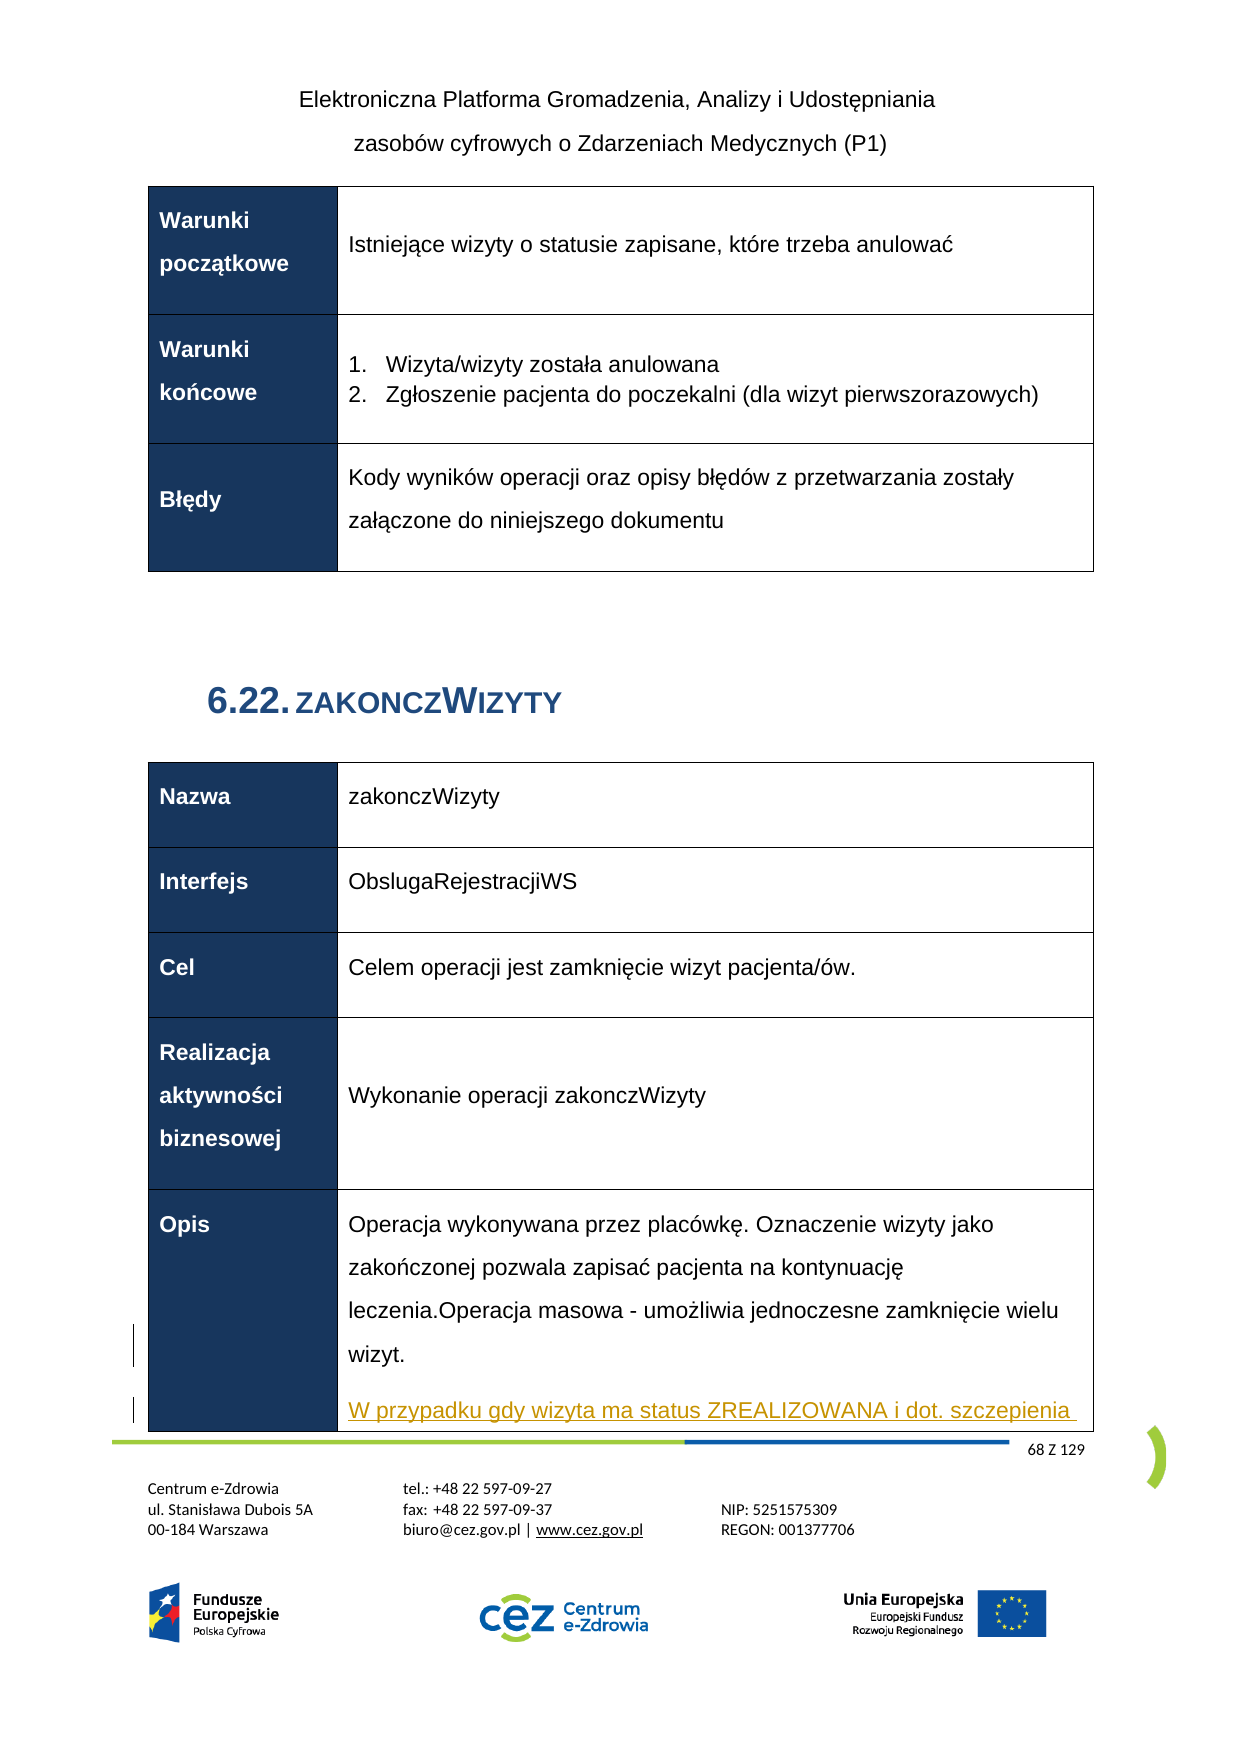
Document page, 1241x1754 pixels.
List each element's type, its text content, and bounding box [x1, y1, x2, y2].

table_cell Warunki początkowe [149, 187, 337, 314]
table_cell Warunki końcowe [149, 315, 337, 443]
table_cell Istniejące wizyty o statusie zapisane, które trzeba anulować [338, 187, 1093, 314]
table_cell Błędy [149, 444, 337, 571]
picture [835, 1588, 1055, 1638]
table_cell Kody wyników operacji oraz opisy błędów z przetwarzania zostały załączone do niniejszego dokumentu [338, 444, 1093, 571]
table_cell Opis [149, 1190, 337, 1431]
picture [1146, 1425, 1167, 1489]
table_header zakonczWizyty [338, 763, 1093, 847]
table_cell ObslugaRejestracjiWS [338, 848, 1093, 932]
table_header Nazwa [149, 763, 337, 847]
table_cell Cel [149, 933, 337, 1017]
table_cell Realizacja aktywności biznesowej [149, 1018, 337, 1189]
table_cell Wizyta/wizyty została anulowana Zgłoszenie pacjenta do poczekalni (dla wizyt pierwszorazowych) [338, 315, 1093, 443]
picture [142, 1580, 285, 1645]
table_cell Interfejs [149, 848, 337, 932]
subtitle zakonczWizyty [207, 678, 1093, 721]
table_cell Wykonanie operacji zakonczWizyty [338, 1018, 1093, 1189]
table_cell Celem operacji jest zamknięcie wizyt pacjenta/ów. [338, 933, 1093, 1017]
picture [477, 1594, 649, 1642]
